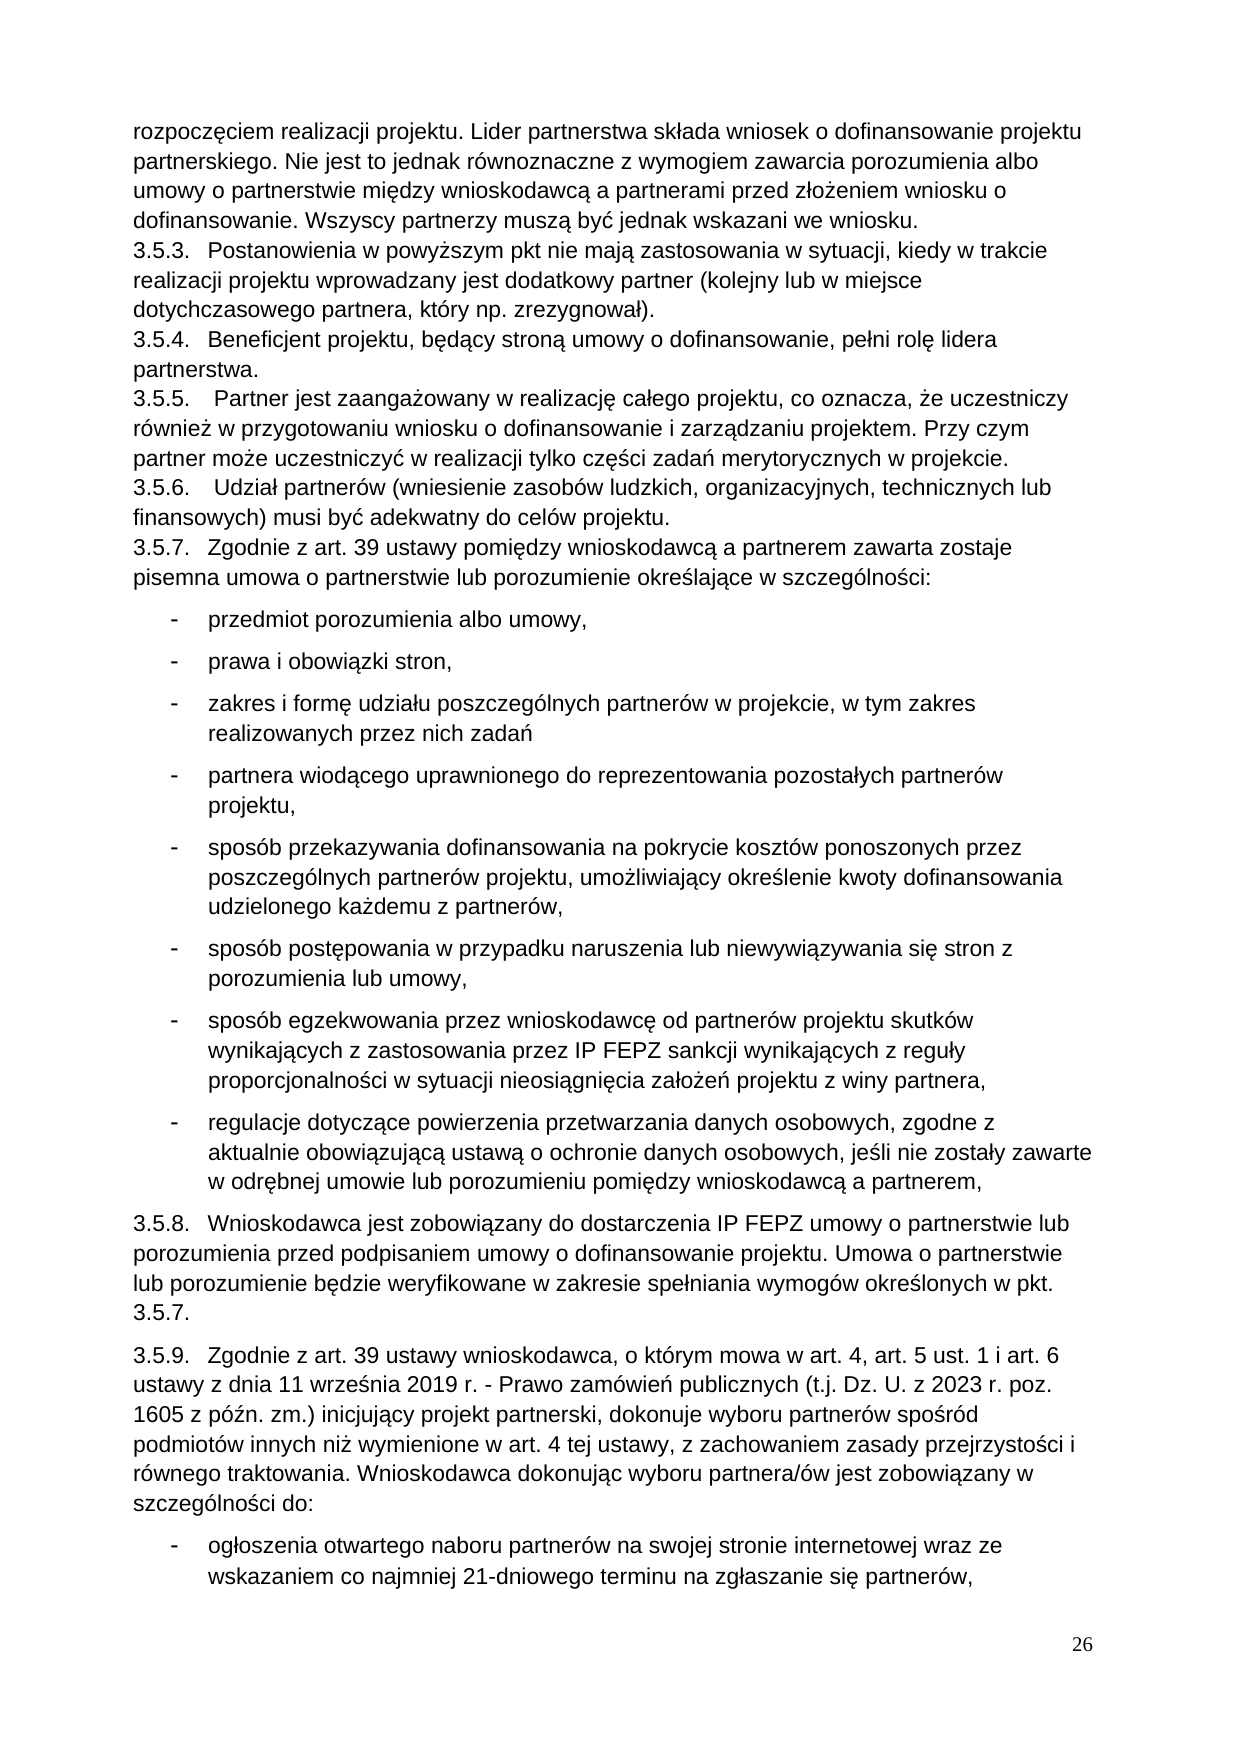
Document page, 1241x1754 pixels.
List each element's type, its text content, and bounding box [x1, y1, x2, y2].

list ogłoszenia otwartego naboru partnerów na swojej stronie internetowej wraz ze wskazaniem co najmniej 21‐dniowego terminu na zgłaszanie się partnerów, [170, 1532, 1092, 1590]
list Wnioskodawca jest zobowiązany do dostarczenia IP FEPZ umowy o partnerstwie lub porozumienia przed podpisaniem umowy o dofinansowanie projektu. Umowa o partnerstwie lub porozumienie będzie weryfikowane w zakresie spełniania wymogów określonych w pkt. 3.5.7. [133, 1210, 1092, 1326]
list sposób postępowania w przypadku naruszenia lub niewywiązywania się stron z porozumienia lub umowy, [170, 935, 1092, 991]
list partnera wiodącego uprawnionego do reprezentowania pozostałych partnerów projektu, [170, 762, 1092, 818]
list zakres i formę udziału poszczególnych partnerów w projekcie, w tym zakres realizowanych przez nich zadań [170, 690, 1092, 746]
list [133, 118, 1092, 233]
list przedmiot porozumienia albo umowy, [170, 606, 1092, 632]
list sposób przekazywania dofinansowania na pokrycie kosztów ponoszonych przez poszczególnych partnerów projektu, umożliwiający określenie kwoty dofinansowania udzielonego każdemu z partnerów, [170, 834, 1092, 919]
list Udział partnerów (wniesienie zasobów ludzkich, organizacyjnych, technicznych lub finansowych) musi być adekwatny do celów projektu. [133, 474, 1092, 530]
list prawa i obowiązki stron, [170, 648, 1092, 674]
list regulacje dotyczące powierzenia przetwarzania danych osobowych, zgodne z aktualnie obowiązującą ustawą o ochronie danych osobowych, jeśli nie zostały zawarte w odrębnej umowie lub porozumieniu pomiędzy wnioskodawcą a partnerem, [170, 1109, 1092, 1194]
list Partner jest zaangażowany w realizację całego projektu, co oznacza, że uczestniczy również w przygotowaniu wniosku o dofinansowanie i zarządzaniu projektem. Przy czym partner może uczestniczyć w realizacji tylko części zadań merytorycznych w projekcie. [133, 385, 1092, 471]
list Zgodnie z art. 39 ustawy pomiędzy wnioskodawcą a partnerem zawarta zostaje pisemna umowa o partnerstwie lub porozumienie określające w szczególności: [133, 534, 1092, 590]
list Zgodnie z art. 39 ustawy wnioskodawca, o którym mowa w art. 4, art. 5 ust. 1 i art. 6 ustawy z dnia 11 września 2019 r. - Prawo zamówień publicznych (t.j. Dz. U. z 2023 r. poz. 1605 z późn. zm.) inicjujący projekt partnerski, dokonuje wyboru partnerów spośród podmiotów innych niż wymienione w art. 4 tej ustawy, z zachowaniem zasady przejrzystości i równego traktowania. Wnioskodawca dokonując wyboru partnera/ów jest zobowiązany w szczególności do: [133, 1342, 1092, 1516]
list sposób egzekwowania przez wnioskodawcę od partnerów projektu skutków wynikających z zastosowania przez IP FEPZ sankcji wynikających z reguły proporcjonalności w sytuacji nieosiągnięcia założeń projektu z winy partnera, [170, 1007, 1092, 1093]
list Postanowienia w powyższym pkt nie mają zastosowania w sytuacji, kiedy w trakcie realizacji projektu wprowadzany jest dodatkowy partner (kolejny lub w miejsce dotychczasowego partnera, który np. zrezygnował). [133, 237, 1092, 323]
list Beneficjent projektu, będący stroną umowy o dofinansowanie, pełni rolę lidera partnerstwa. [133, 326, 1092, 382]
